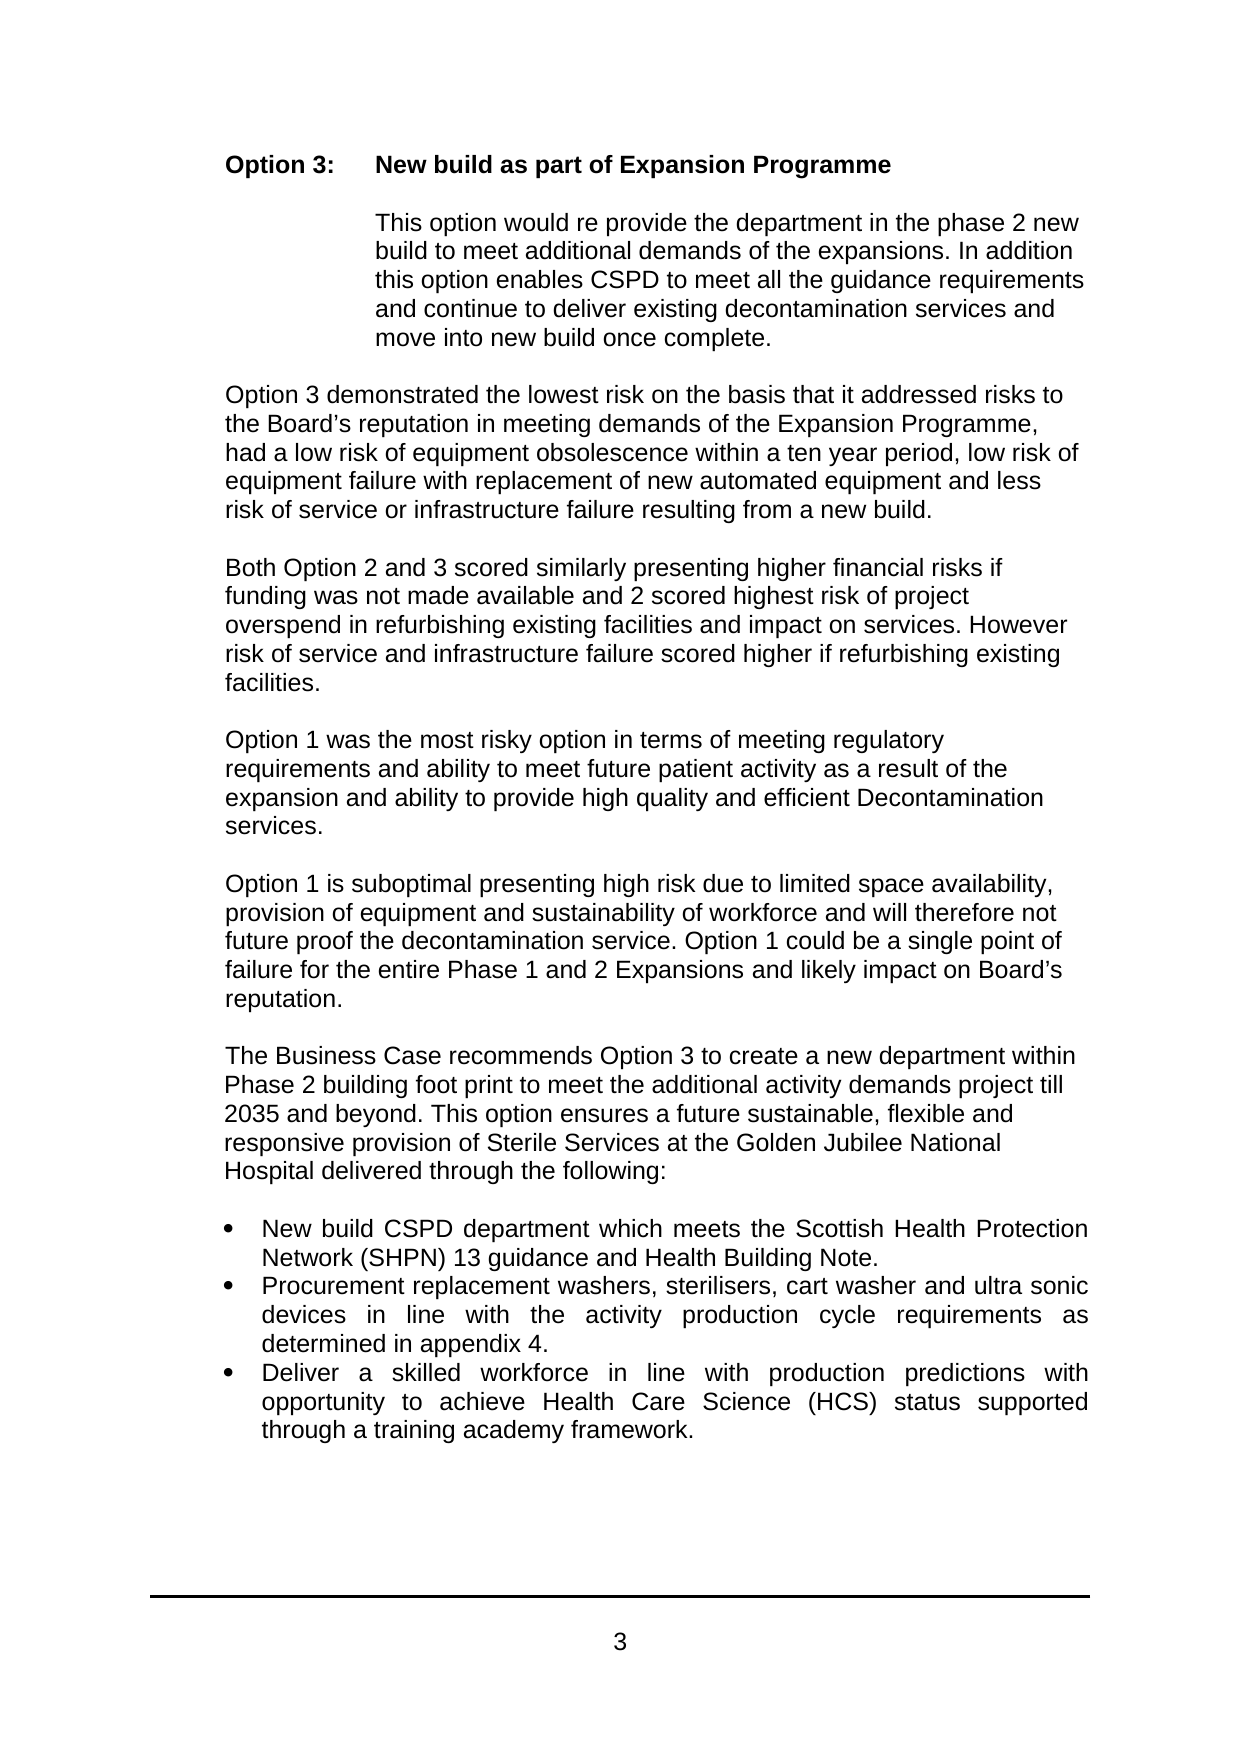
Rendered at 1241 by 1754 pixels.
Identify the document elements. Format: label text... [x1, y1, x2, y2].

text Option 1 is suboptimal presenting high risk due to limited space availability, provision of equipment and sustainability of workforce and will therefore not future proof the decontamination service. Option 1 could be a single point of failure for the entire Phase 1 and 2 Expansions and likely impact on Board’s reputation. [225, 869, 1090, 1012]
text Option 3 demonstrated the lowest risk on the basis that it addressed risks to the Board’s reputation in meeting demands of the Expansion Programme, had a low risk of equipment obsolescence within a ten year period, low risk of equipment failure with replacement of new automated equipment and less risk of service or infrastructure failure resulting from a new build. [225, 380, 1087, 524]
list Procurement replacement washers, sterilisers, cart washer and ultra sonic devices in line with the activity production cycle requirements as determined in appendix 4. [224, 1271, 1090, 1358]
list Deliver a skilled workforce in line with production predictions with opportunity to achieve Health Care Science (HCS) status supported through a training academy framework. [224, 1358, 1090, 1444]
text This option would re provide the department in the phase 2 new build to meet additional demands of the expansions. In addition this option enables CSPD to meet all the guidance requirements and continue to deliver existing decontamination services and move into new build once complete. [375, 207, 1090, 351]
text Option 1 was the most risky option in terms of meeting regulatory requirements and ability to meet future patient activity as a result of the expansion and ability to provide high quality and efficient Decontamination services. [225, 725, 1090, 840]
text Option 3: New build as part of Expansion Programme [225, 150, 1090, 179]
text Phase 2 building foot print to meet the additional activity demands project till 2035 and beyond. This option ensures a future sustainable, flexible and responsive provision of Sterile Services at the Golden Jubilee National Hospital delivered through the following: [224, 1070, 1090, 1185]
text Both Option 2 and 3 scored similarly presenting higher financial risks if funding was not made available and 2 scored highest risk of project overspend in refurbishing existing facilities and impact on services. However risk of service and infrastructure failure scored higher if refurbishing existing facilities. [225, 552, 1087, 696]
list New build CSPD department which meets the Scottish Health Protection Network (SHPN) 13 guidance and Health Building Note. [224, 1214, 1090, 1271]
text The Business Case recommends Option 3 to create a new department within [225, 1041, 1090, 1070]
